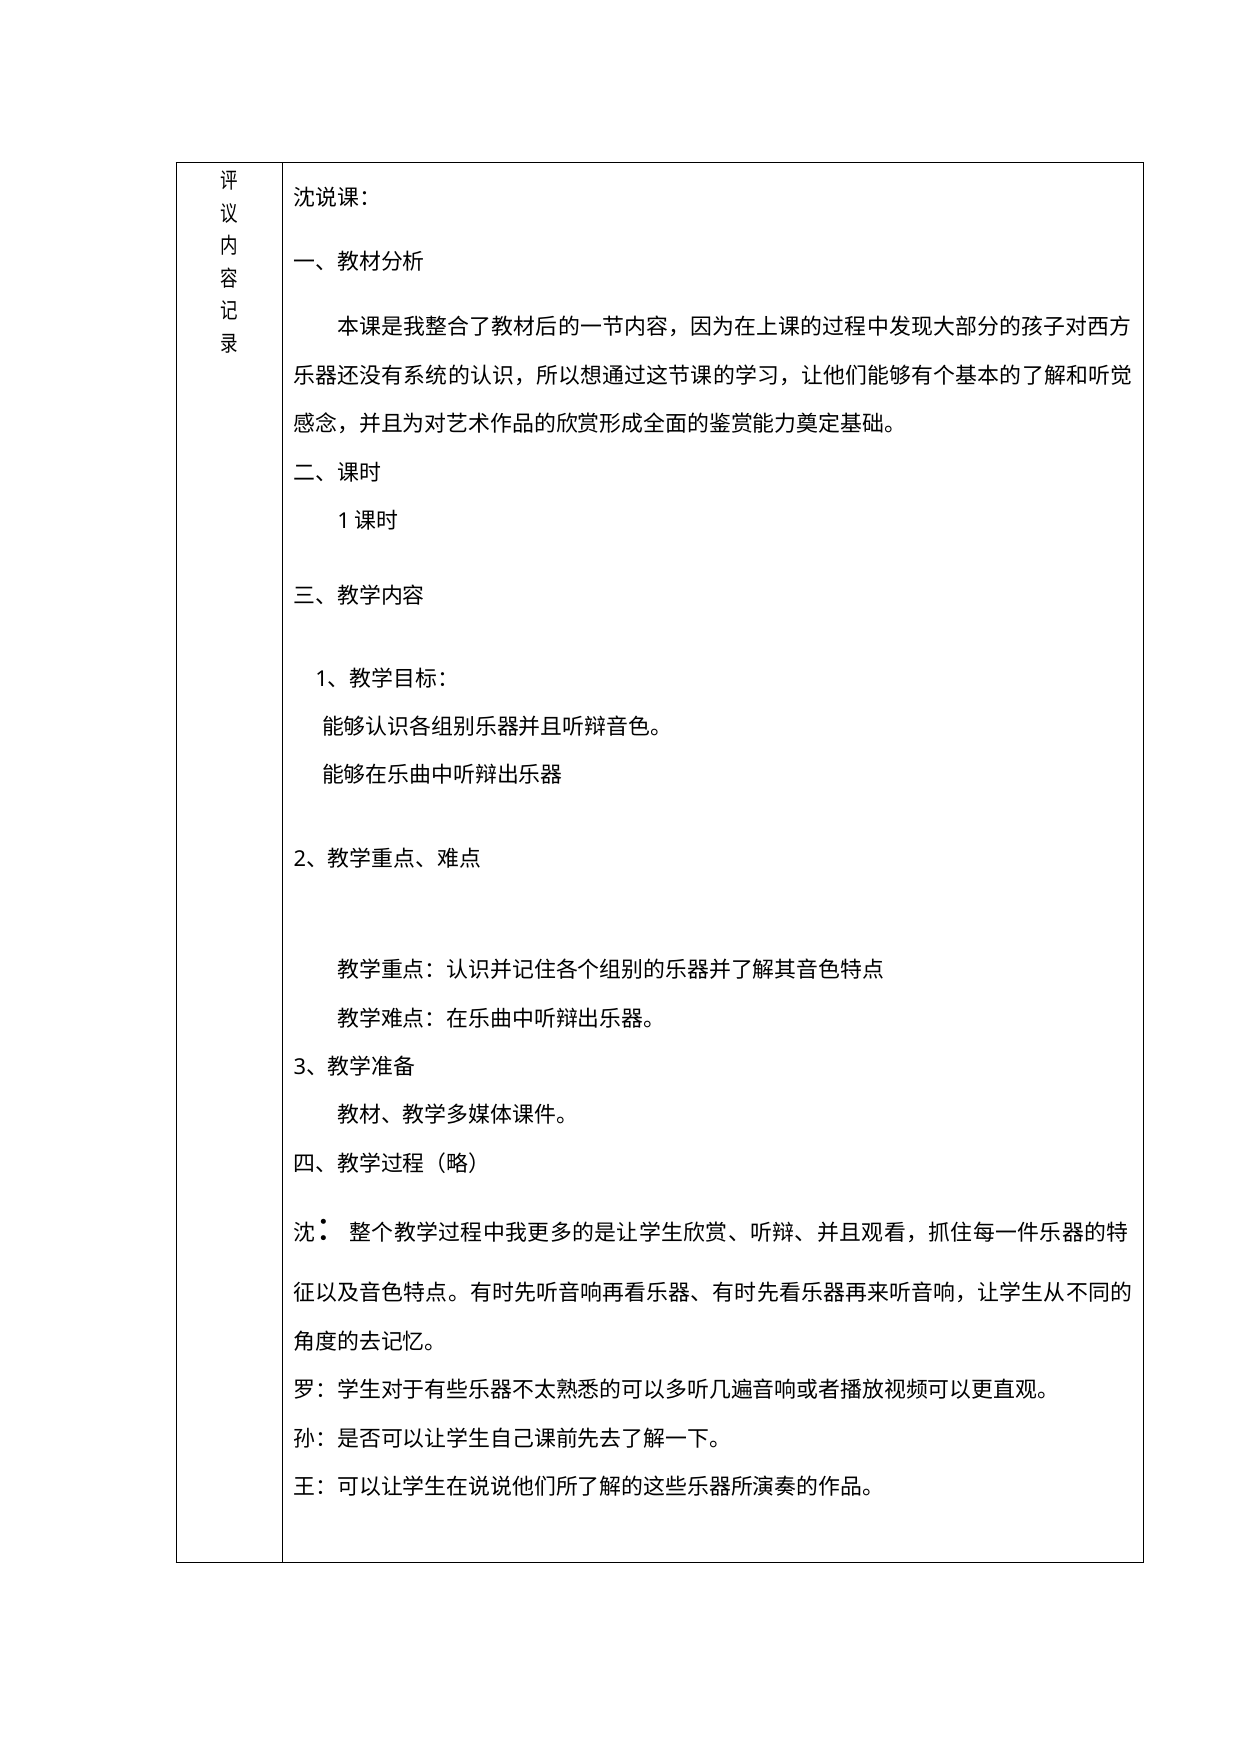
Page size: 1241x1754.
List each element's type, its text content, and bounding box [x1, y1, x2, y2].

table_cell 评 议 内 容 记 录 [177, 163, 282, 1562]
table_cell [283, 163, 1143, 1562]
